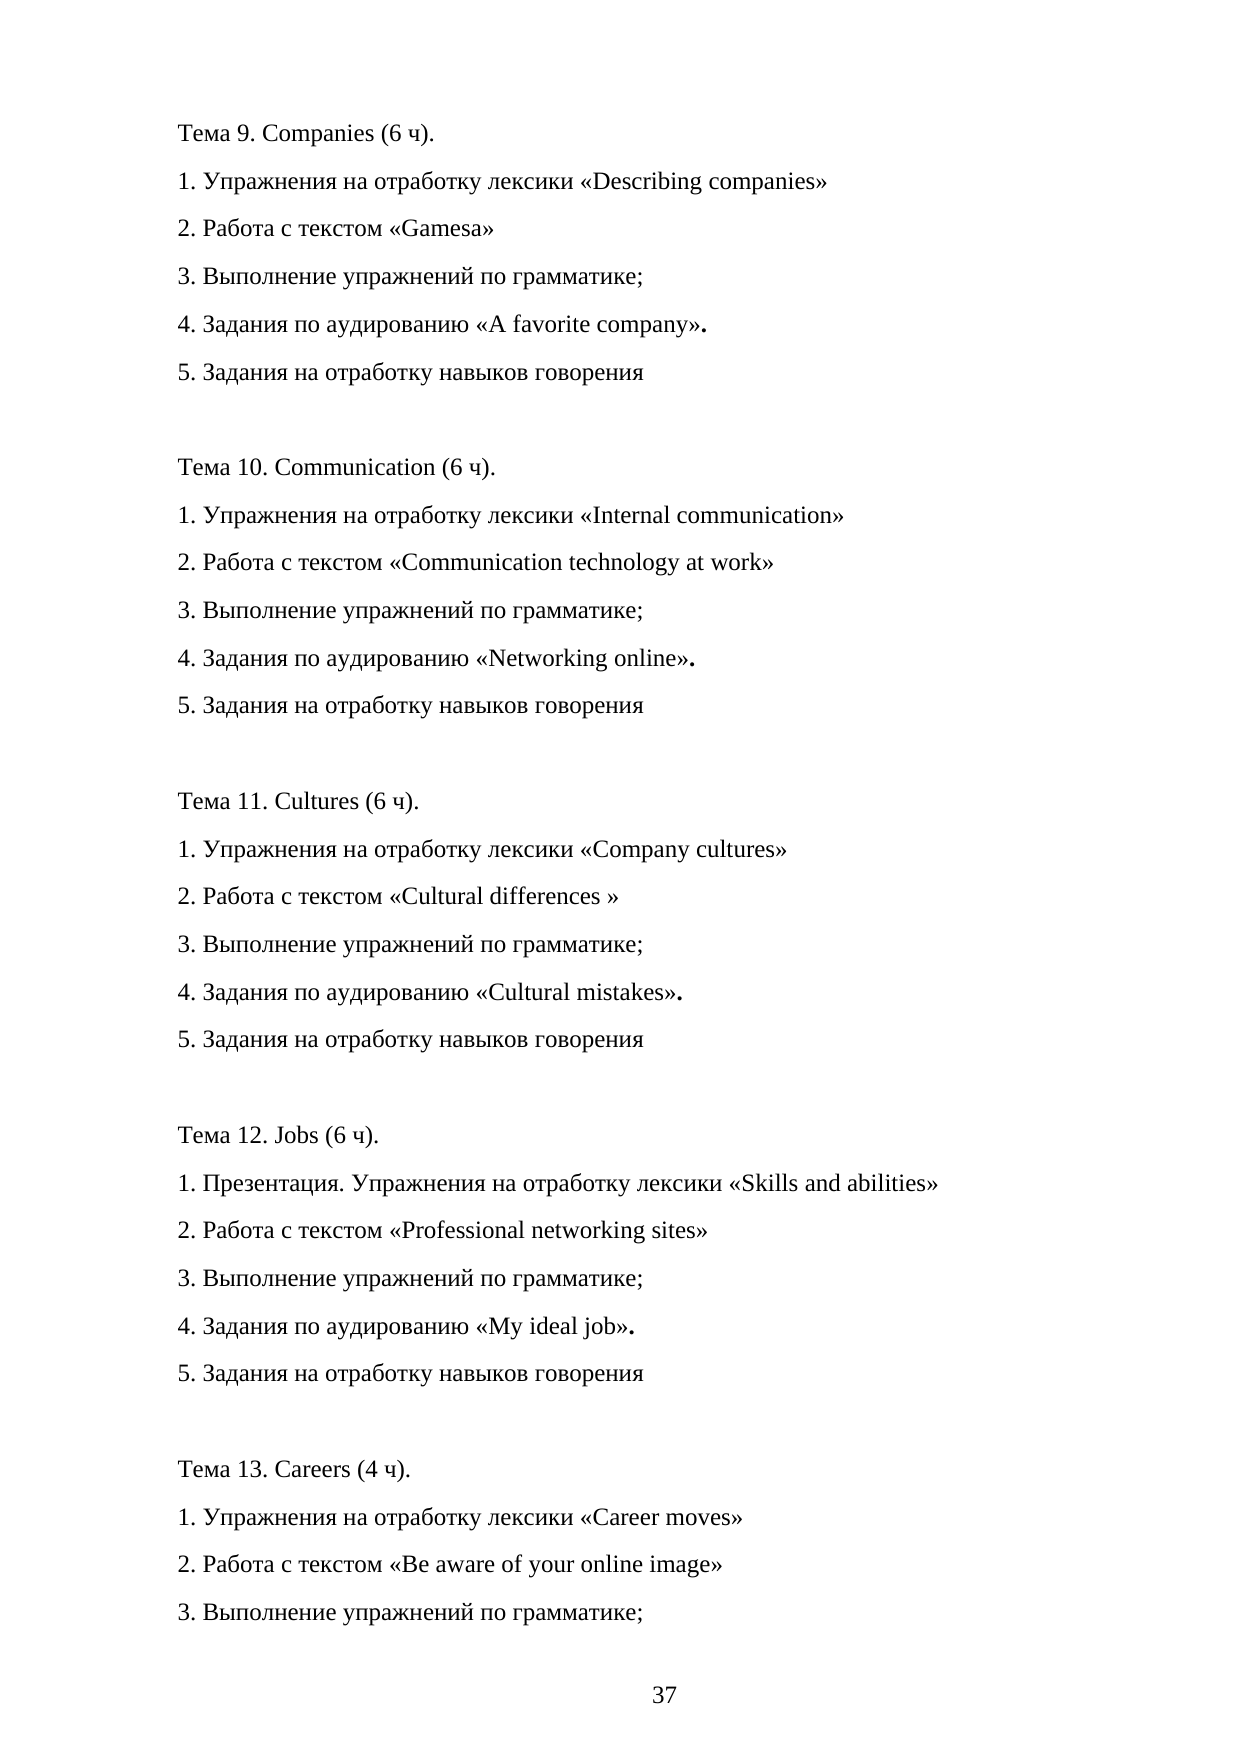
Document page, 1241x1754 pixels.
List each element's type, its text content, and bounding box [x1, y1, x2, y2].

text Тема 10. Communication (6 ч). [177, 452, 1152, 481]
text 5. Задания на отработку навыков говорения [177, 691, 1152, 719]
text 5. Задания на отработку навыков говорения [177, 1358, 1152, 1387]
text 5. Задания на отработку навыков говорения [177, 1024, 1152, 1053]
text Тема 13. Careers (4 ч). [177, 1454, 1152, 1483]
text 3. Выполнение упражнений по грамматике; [177, 929, 1152, 958]
text 3. Выполнение упражнений по грамматике; [177, 1263, 1152, 1292]
text 5. Задания на отработку навыков говорения [177, 357, 1152, 385]
text 2. Работа с текстом «Cultural differences » [177, 881, 1152, 910]
text 1. Упражнения на отработку лексики «Internal communication» [177, 500, 1152, 528]
text 1. Упражнения на отработку лексики «Career moves» [177, 1502, 1152, 1530]
text Тема 9. Companies (6 ч). [177, 118, 1152, 147]
text 3. Выполнение упражнений по грамматике; [177, 595, 1152, 624]
text 4. Задания по аудированию «Networking online». [177, 643, 1152, 672]
text 1. Упражнения на отработку лексики «Company cultures» [177, 834, 1152, 862]
text 4. Задания по аудированию «My ideal job». [177, 1311, 1152, 1339]
text 4. Задания по аудированию «A favorite company». [177, 309, 1152, 338]
text 2. Работа с текстом «Be aware of your online image» [177, 1549, 1152, 1578]
text 4. Задания по аудированию «Cultural mistakes». [177, 977, 1152, 1006]
text 2. Работа с текстом «Gamesa» [177, 213, 1152, 242]
text 1. Упражнения на отработку лексики «Describing companies» [177, 166, 1152, 194]
text 2. Работа с текстом «Communication technology at work» [177, 547, 1152, 576]
text 3. Выполнение упражнений по грамматике; [177, 1597, 1152, 1626]
text 3. Выполнение упражнений по грамматике; [177, 261, 1152, 290]
text Тема 12. Jobs (6 ч). [177, 1120, 1152, 1149]
text 2. Работа с текстом «Professional networking sites» [177, 1215, 1152, 1244]
text Тема 11. Cultures (6 ч). [177, 786, 1152, 815]
text 1. Презентация. Упражнения на отработку лексики «Skills and abilities» [177, 1168, 1152, 1196]
